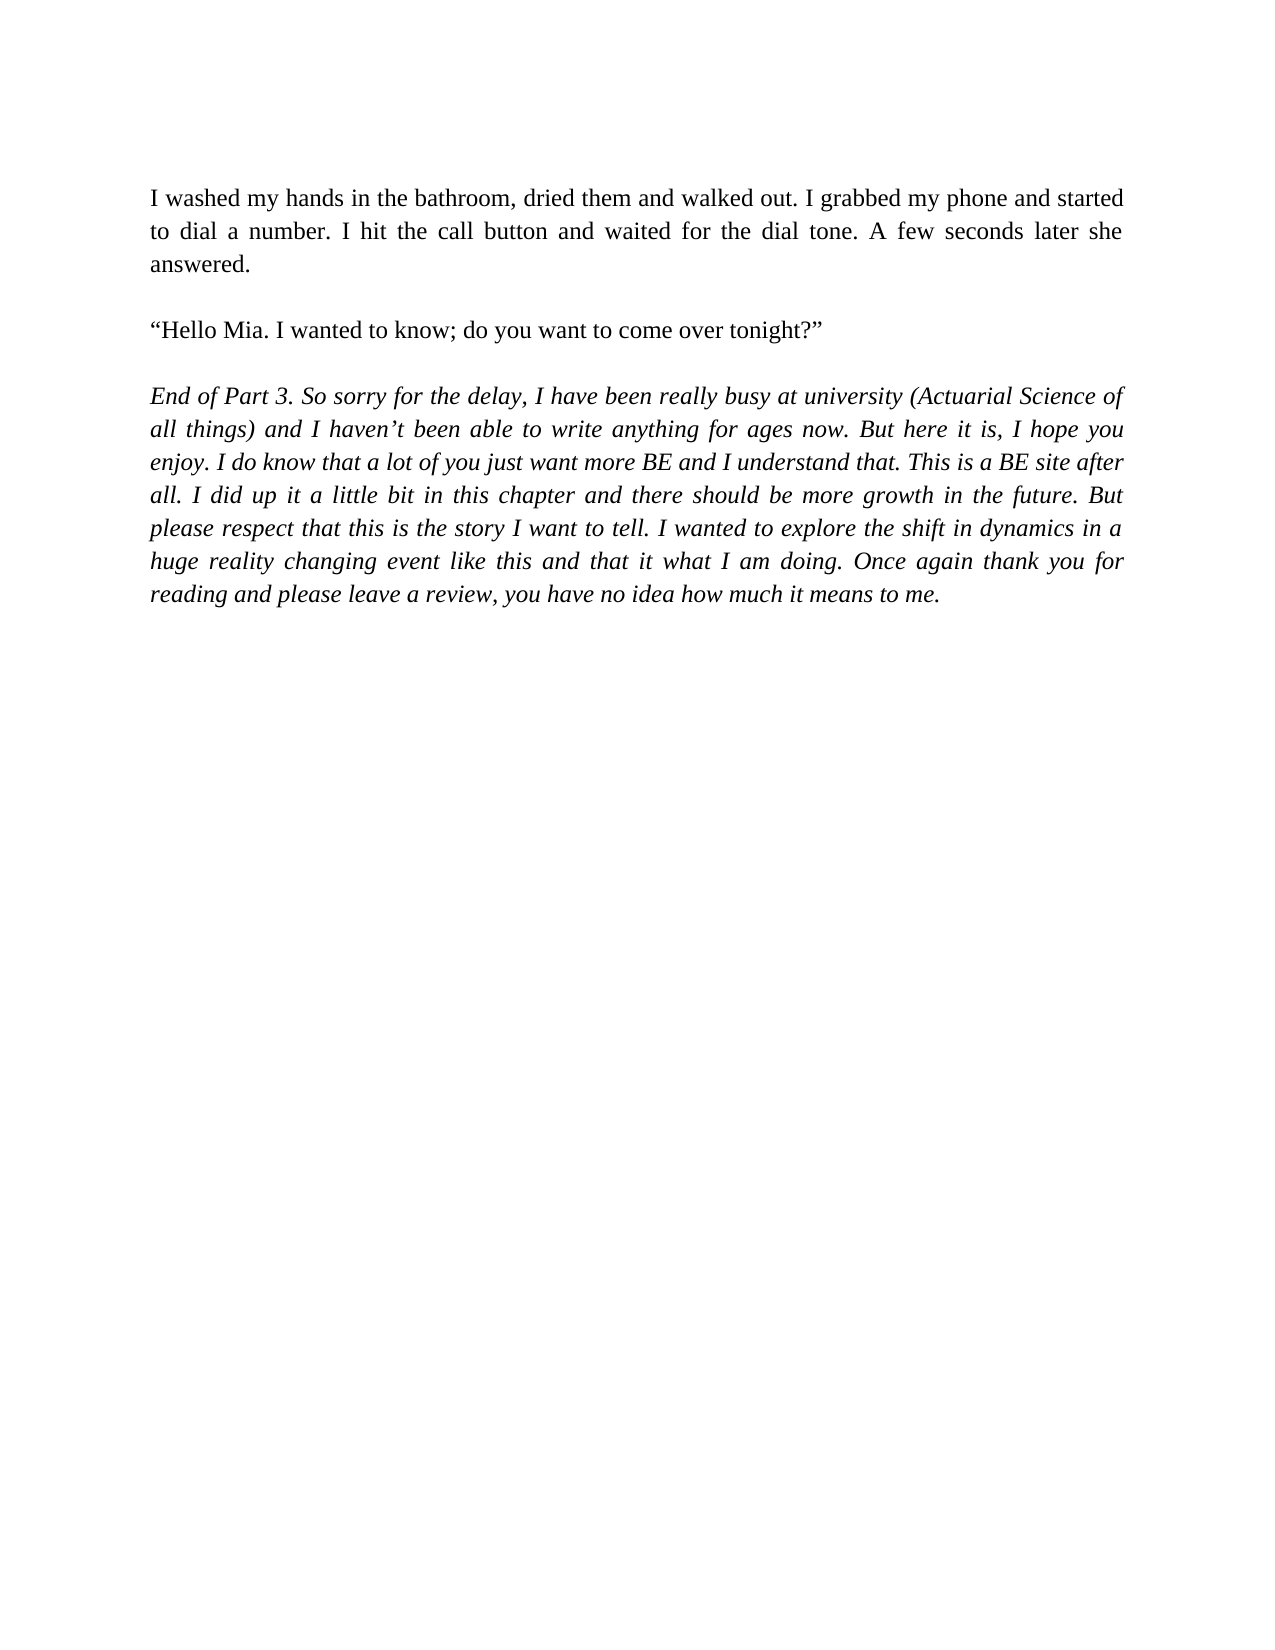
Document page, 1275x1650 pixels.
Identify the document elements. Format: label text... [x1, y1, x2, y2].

text “Hello Mia. I wanted to know; do you want to come over tonight?” [150, 315, 1125, 344]
text End of Part 3. So sorry for the delay, I have been really busy at university (Actuarial Science of all things) and I haven’t been able to write anything for ages now. But here it is, I hope you enjoy. I do know that a lot of you just want more BE and I understand that. This is a BE site after all. I did up it a little bit in this chapter and there should be more growth in the future. But please respect that this is the story I want to tell. I wanted to explore the shift in dynamics in a huge reality changing event like this and that it what I am doing. Once again thank you for reading and please leave a review, you have no idea how much it means to me. [150, 381, 1125, 608]
text I washed my hands in the bathroom, dried them and walked out. I grabbed my phone and started to dial a number. I hit the call button and waited for the dial tone. A few seconds later she answered. [150, 183, 1125, 278]
